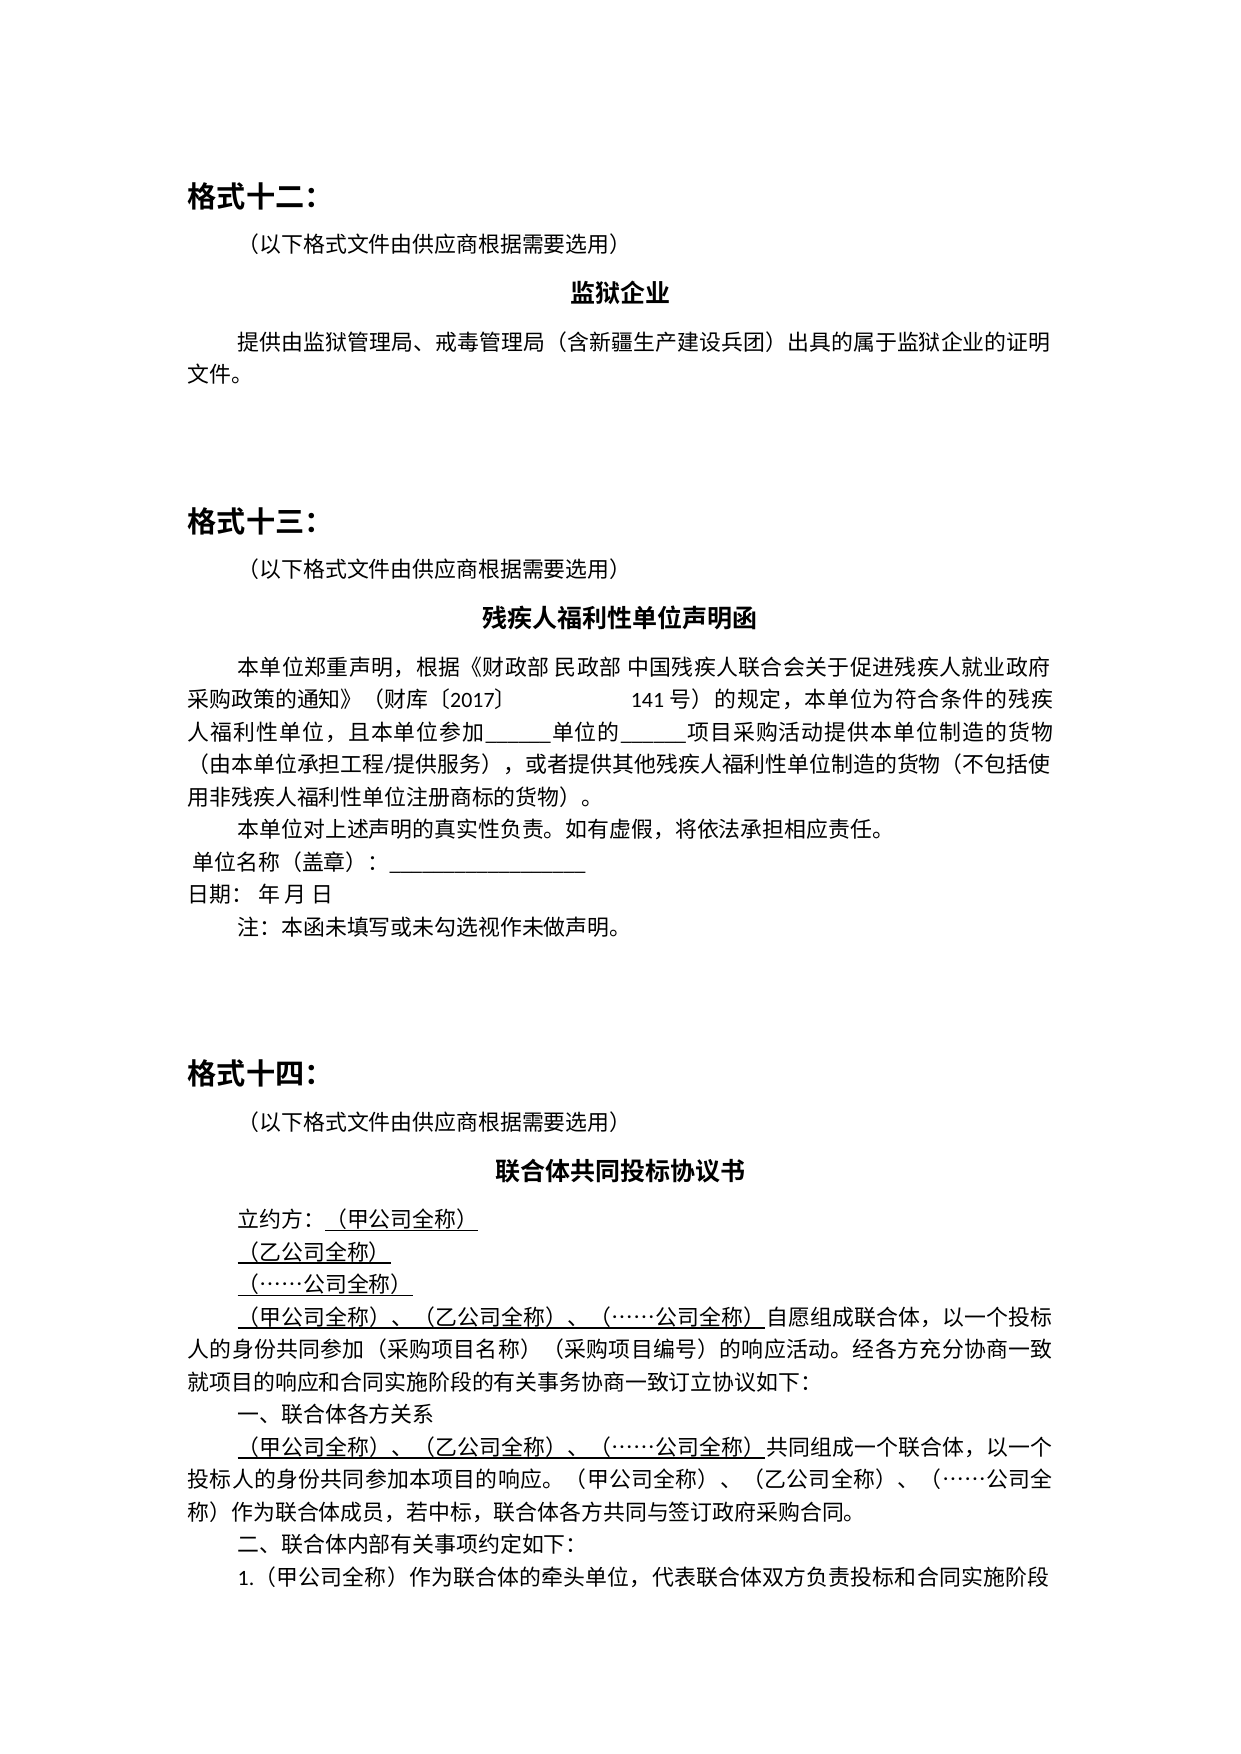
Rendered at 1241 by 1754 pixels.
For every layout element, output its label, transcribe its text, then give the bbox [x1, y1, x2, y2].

text （以下格式文件由供应商根据需要选用） [187, 1104, 1053, 1137]
text （……公司全称） [187, 1267, 1053, 1299]
text （甲公司全称）、（乙公司全称）、（……公司全称）自愿组成联合体，以一个投标人的身份共同参加（采购项目名称）（采购项目编号）的响应活动。经各方充分协商一致，就项目的响应和合同实施阶段的有关事务协商一致订立协议如下： [187, 1299, 1053, 1397]
text 联合体共同投标协议书 [187, 1137, 1053, 1202]
text 残疾人福利性单位声明函 [187, 584, 1053, 649]
text （乙公司全称） [187, 1234, 1053, 1267]
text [187, 1559, 1053, 1592]
text 格式十四： [187, 1039, 1053, 1104]
text 一、联合体各方关系 [187, 1397, 1053, 1429]
text （甲公司全称）、（乙公司全称）、（……公司全称）共同组成一个联合体，以一个投标人的身份共同参加本项目的响应。（甲公司全称）、（乙公司全称）、（……公司全称）作为联合体成员，若中标，联合体各方共同与签订政府采购合同。 [187, 1429, 1053, 1527]
text 格式十二： [187, 162, 1053, 227]
text 本单位郑重声明，根据《财政部 民政部 中国残疾人联合会关于促进残疾人就业政府采购政策的通知》（财库〔2017〕 141号）的规定，本单位为符合条件的残疾人福利性单位，且本单位参加______单位的______项目采购活动提供本单位制造的货物（由本单位承担工程/提供服务），或者提供其他残疾人福利性单位制造的货物（不包括使用非残疾人福利性单位注册商标的货物）。 [187, 649, 1053, 812]
text 二、联合体内部有关事项约定如下： [187, 1527, 1053, 1559]
text 立约方：（甲公司全称） [187, 1202, 1053, 1234]
text 监狱企业 [187, 259, 1053, 324]
text 日期： 年 月 日 [187, 877, 1053, 909]
text （以下格式文件由供应商根据需要选用） [187, 227, 1053, 259]
text 单位名称（盖章）：__________________ [187, 844, 1053, 877]
text （以下格式文件由供应商根据需要选用） [187, 552, 1053, 584]
text 注：本函未填写或未勾选视作未做声明。 [187, 909, 1053, 942]
text 格式十三： [187, 487, 1053, 552]
text 本单位对上述声明的真实性负责。如有虚假，将依法承担相应责任。 [187, 812, 1053, 844]
text 提供由监狱管理局、戒毒管理局（含新疆生产建设兵团）出具的属于监狱企业的证明文件。 [187, 324, 1053, 389]
